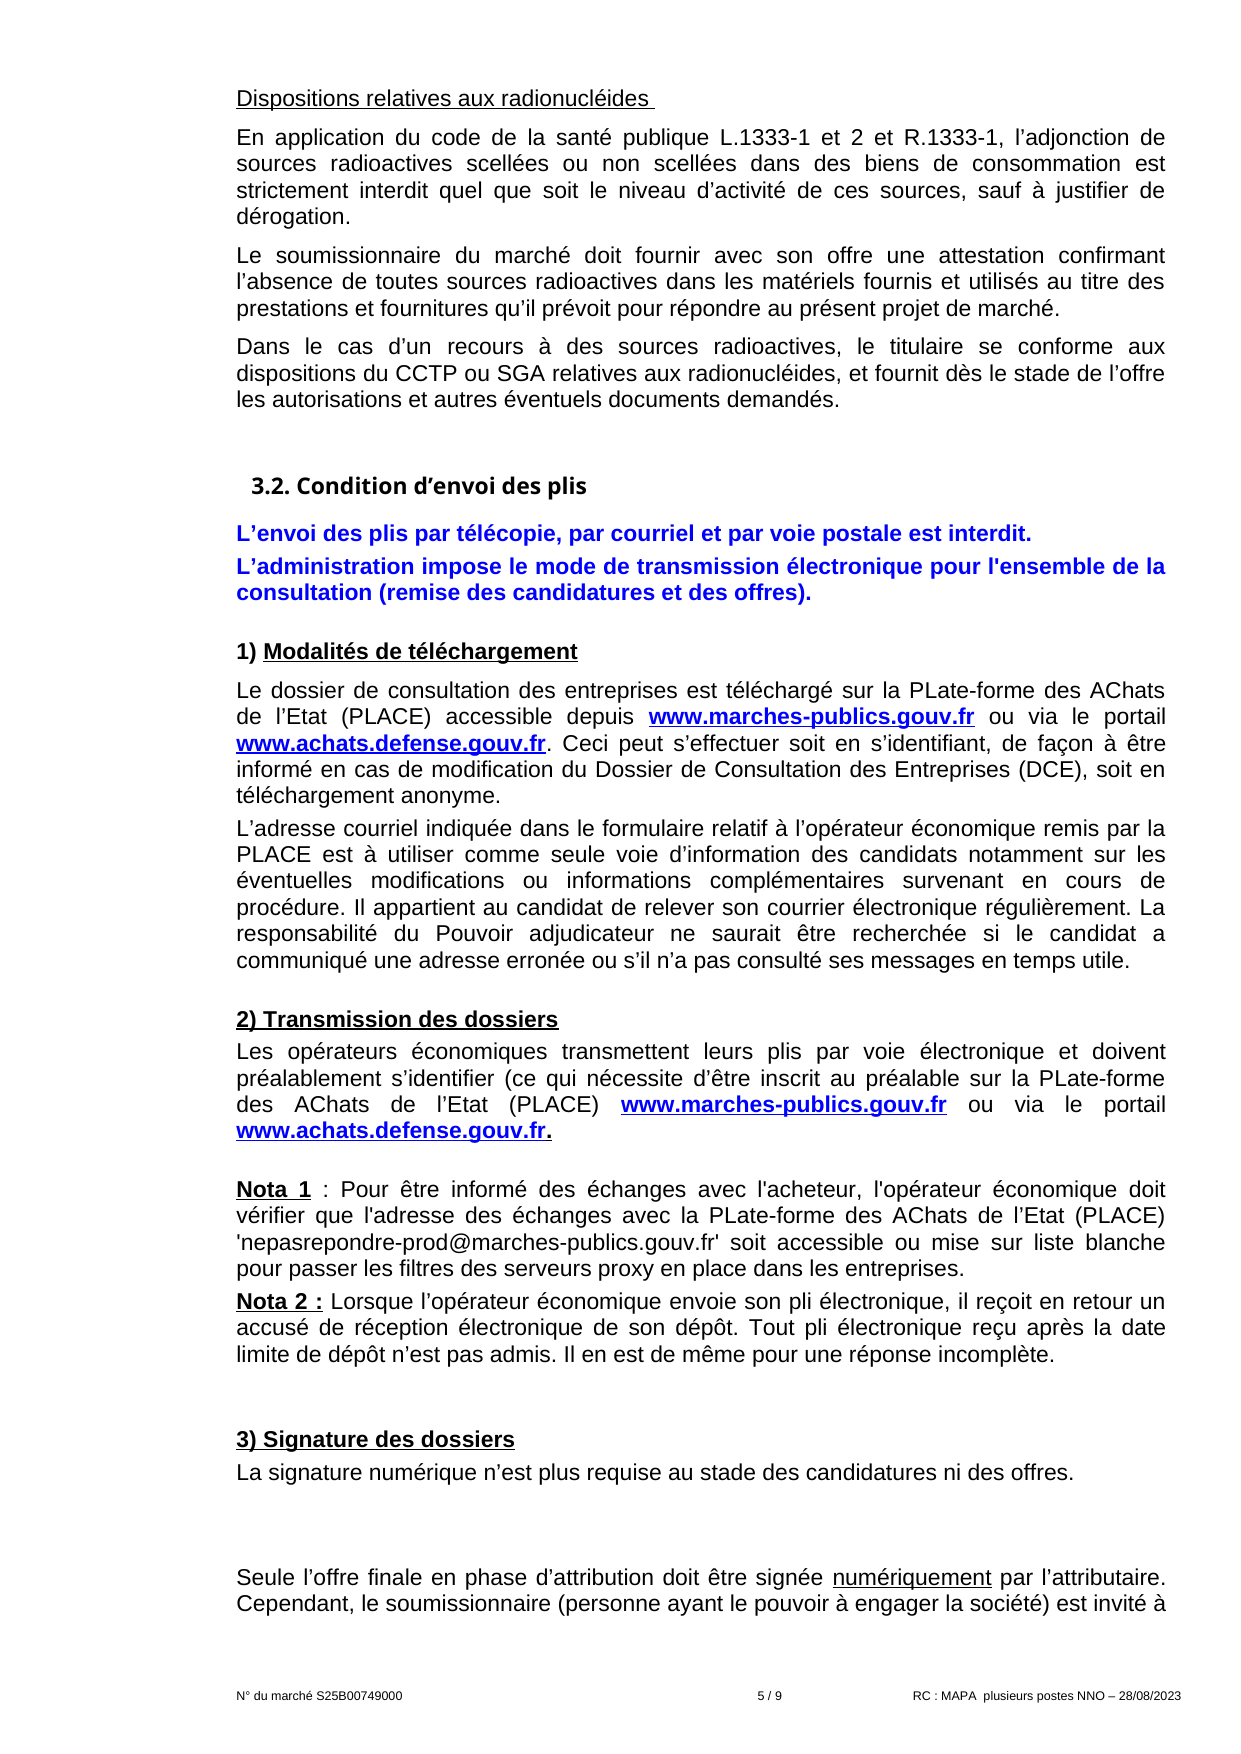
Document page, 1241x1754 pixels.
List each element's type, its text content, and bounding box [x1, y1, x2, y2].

text Le dossier de consultation des entreprises est téléchargé sur la PLate-forme des AChats de l’Etat (PLACE) accessible depuis www.marches-publics.gouv.fr ou via le portail www.achats.defense.gouv.fr. Ceci peut s’effectuer soit en s’identifiant, de façon à être informé en cas de modification du Dossier de Consultation des Entreprises (DCE), soit en téléchargement anonyme. [236, 677, 1166, 808]
text La signature numérique n’est plus requise au stade des candidatures ni des offres. [236, 1458, 1166, 1485]
text Dispositions relatives aux radionucléides [236, 85, 1166, 111]
text L’envoi des plis par télécopie, par courriel et par voie postale est interdit. [236, 520, 1166, 546]
text L’administration impose le mode de transmission électronique pour l'ensemble de la consultation (remise des candidatures et des offres). [236, 553, 1166, 605]
text Nota 2 : Lorsque l’opérateur économique envoie son pli électronique, il reçoit en retour un accusé de réception électronique de son dépôt. Tout pli électronique reçu après la date limite de dépôt n’est pas admis. Il en est de même pour une réponse incomplète. [236, 1288, 1166, 1367]
text 1) Modalités de téléchargement [236, 638, 1166, 664]
text L’adresse courriel indiquée dans le formulaire relatif à l’opérateur économique remis par la PLACE est à utiliser comme seule voie d’information des candidats notamment sur les éventuelles modifications ou informations complémentaires survenant en cours de procédure. Il appartient au candidat de relever son courrier électronique régulièrement. La responsabilité du Pouvoir adjudicateur ne saurait être recherchée si le candidat a communiqué une adresse erronée ou s’il n’a pas consulté ses messages en temps utile. [236, 815, 1166, 973]
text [236, 1564, 1166, 1617]
text 3) Signature des dossiers [236, 1426, 1166, 1452]
text Les opérateurs économiques transmettent leurs plis par voie électronique et doivent préalablement s’identifier (ce qui nécessite d’être inscrit au préalable sur la PLate-forme des AChats de l’Etat (PLACE) www.marches-publics.gouv.fr ou via le portail www.achats.defense.gouv.fr. [236, 1038, 1166, 1143]
text 2) Transmission des dossiers [236, 1006, 1166, 1032]
text En application du code de la santé publique L.1333-1 et 2 et R.1333-1, l’adjonction de sources radioactives scellées ou non scellées dans des biens de consommation est strictement interdit quel que soit le niveau d’activité de ces sources, sauf à justifier de dérogation. [236, 124, 1166, 229]
text Dans le cas d’un recours à des sources radioactives, le titulaire se conforme aux dispositions du CCTP ou SGA relatives aux radionucléides, et fournit dès le stade de l’offre les autorisations et autres éventuels documents demandés. [236, 333, 1166, 412]
subtitle Condition d’envoi des plis [251, 470, 1166, 501]
text Le soumissionnaire du marché doit fournir avec son offre une attestation confirmant l’absence de toutes sources radioactives dans les matériels fournis et utilisés au titre des prestations et fournitures qu’il prévoit pour répondre au présent projet de marché. [236, 242, 1166, 321]
text Nota 1 : Pour être informé des échanges avec l'acheteur, l'opérateur économique doit vérifier que l'adresse des échanges avec la PLate-forme des AChats de l’Etat (PLACE) 'nepasrepondre-prod@marches-publics.gouv.fr' soit accessible ou mise sur liste blanche pour passer les filtres des serveurs proxy en place dans les entreprises. [236, 1176, 1166, 1282]
